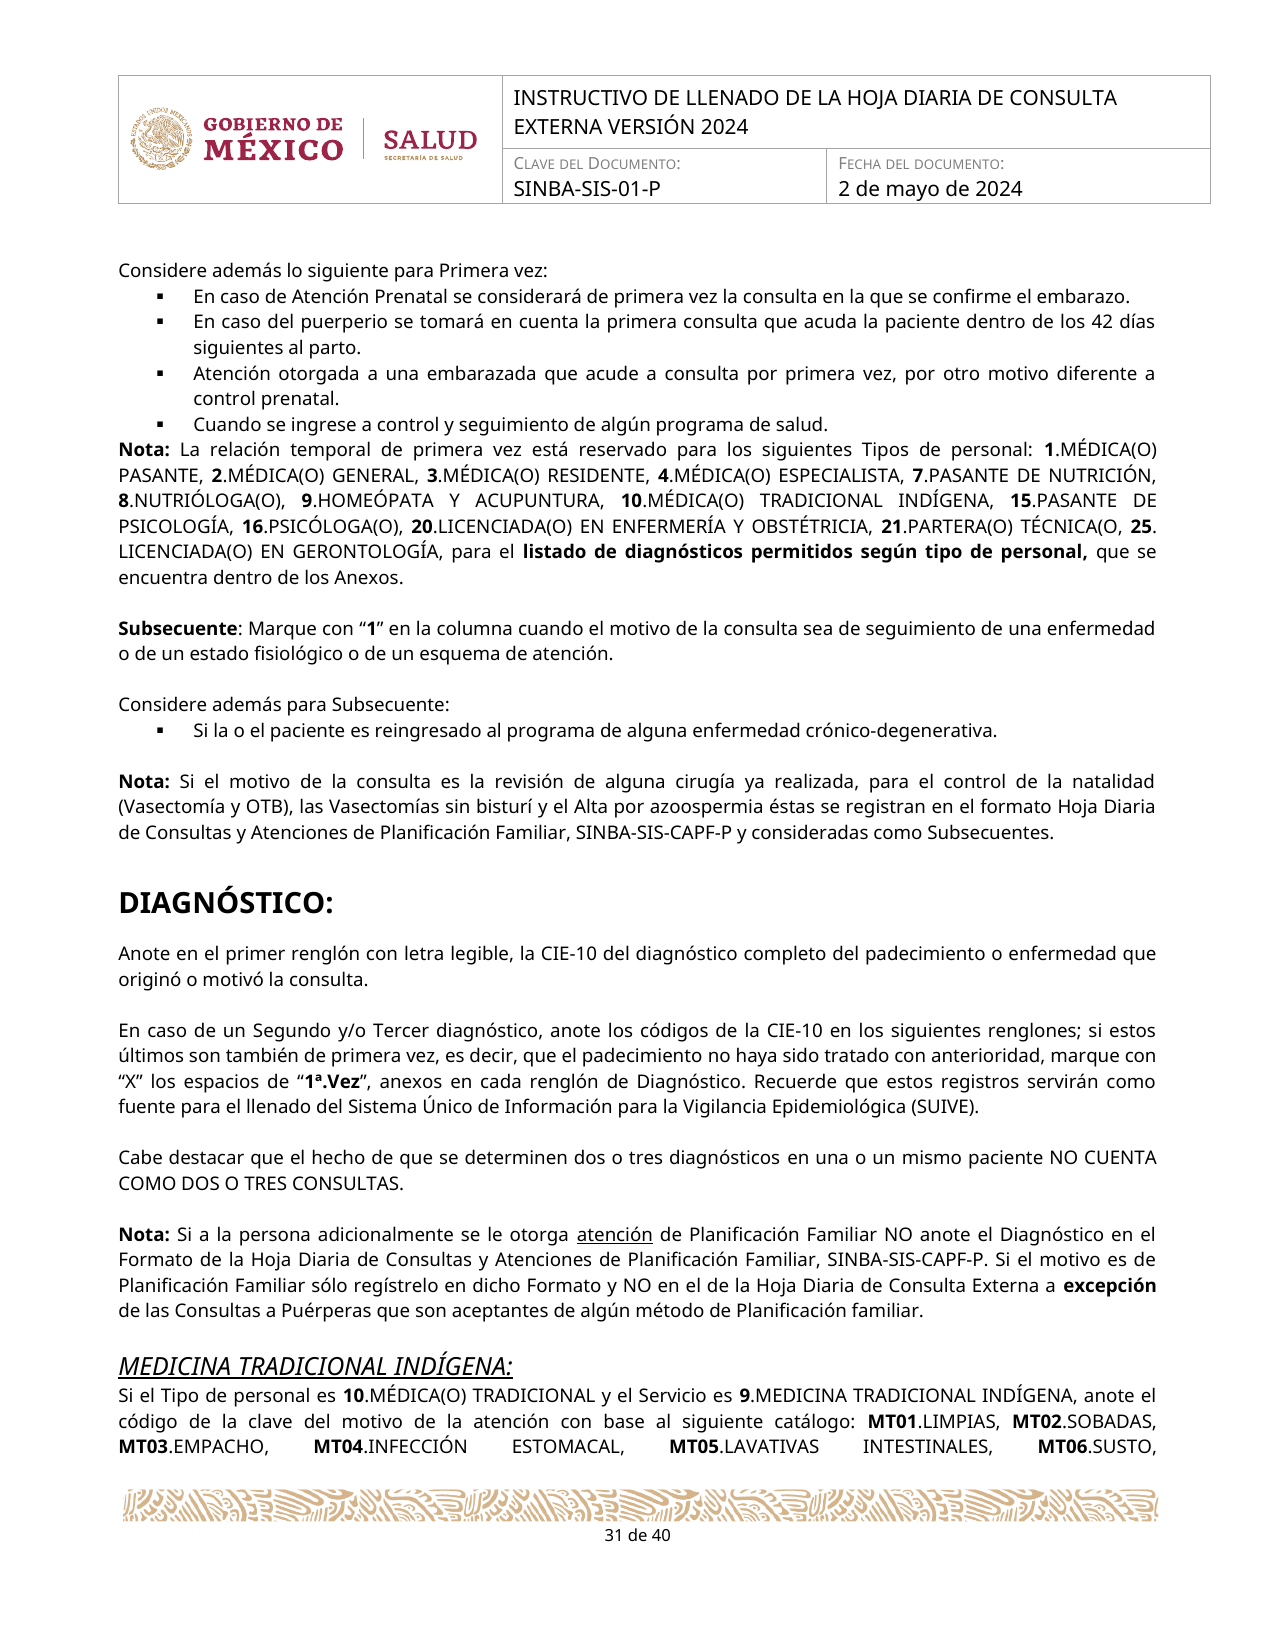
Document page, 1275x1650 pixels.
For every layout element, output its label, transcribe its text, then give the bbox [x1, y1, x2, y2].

list Cuando se ingrese a control y seguimiento de algún programa de salud. [156, 411, 1157, 436]
text Subsecuente: Marque con “1” en la columna cuando el motivo de la consulta sea de seguimiento de una enfermedad o de un estado fisiológico o de un esquema de atención. [118, 615, 1157, 666]
list En caso de Atención Prenatal se considerará de primera vez la consulta en la que se confirme el embarazo. [156, 283, 1157, 309]
text Cabe destacar que el hecho de que se determinen dos o tres diagnósticos en una o un mismo paciente NO CUENTA COMO DOS O TRES CONSULTAS. [118, 1144, 1157, 1196]
picture [4, 1471, 1275, 1617]
text Nota: Si el motivo de la consulta es la revisión de alguna cirugía ya realizada, para el control de la natalidad (Vasectomía y OTB), las Vasectomías sin bisturí y el Alta por azoospermia éstas se registran en el formato Hoja Diaria de Consultas y Atenciones de Planificación Familiar, SINBA-SIS-CAPF-P y consideradas como Subsecuentes. [118, 768, 1157, 845]
list En caso del puerperio se tomará en cuenta la primera consulta que acuda la paciente dentro de los 42 días siguientes al parto. [156, 309, 1157, 360]
list Si la o el paciente es reingresado al programa de alguna enfermedad crónico-degenerativa. [156, 717, 1157, 743]
list Atención otorgada a una embarazada que acude a consulta por primera vez, por otro motivo diferente a control prenatal. [156, 360, 1157, 411]
text Nota: Si a la persona adicionalmente se le otorga atención de Planificación Familiar NO anote el Diagnóstico en el Formato de la Hoja Diaria de Consultas y Atenciones de Planificación Familiar, SINBA-SIS-CAPF-P. Si el motivo es de Planificación Familiar sólo regístrelo en dicho Formato y NO en el de la Hoja Diaria de Consulta Externa a excepción de las Consultas a Puérperas que son aceptantes de algún método de Planificación familiar. [118, 1221, 1157, 1323]
text Nota: La relación temporal de primera vez está reservado para los siguientes Tipos de personal: 1.MÉDICA(O) PASANTE, 2.MÉDICA(O) GENERAL, 3.MÉDICA(O) RESIDENTE, 4.MÉDICA(O) ESPECIALISTA, 7.PASANTE DE NUTRICIÓN, 8.NUTRIÓLOGA(O), 9.HOMEÓPATA Y ACUPUNTURA, 10.MÉDICA(O) TRADICIONAL INDÍGENA, 15.PASANTE DE PSICOLOGÍA, 16.PSICÓLOGA(O), 20.LICENCIADA(O) EN ENFERMERÍA Y OBSTÉTRICIA, 21.PARTERA(O) TÉCNICA(O, 25. LICENCIADA(O) EN GERONTOLOGÍA, para el listado de diagnósticos permitidos según tipo de personal, que se encuentra dentro de los Anexos. [118, 436, 1157, 589]
text Considere además lo siguiente para Primera vez: [118, 258, 1157, 283]
text En caso de un Segundo y/o Tercer diagnóstico, anote los códigos de la CIE-10 en los siguientes renglones; si estos últimos son también de primera vez, es decir, que el padecimiento no haya sido tratado con anterioridad, marque con “X” los espacios de “1ª.Vez”, anexos en cada renglón de Diagnóstico. Recuerde que estos registros servirán como fuente para el llenado del Sistema Único de Información para la Vigilancia Epidemiológica (SUIVE). [118, 1017, 1157, 1119]
text MEDICINA TRADICIONAL INDÍGENA: [118, 1349, 1157, 1383]
subtitle DIAGNÓSTICO: [118, 882, 1157, 922]
text Considere además para Subsecuente: [118, 692, 1157, 717]
text Anote en el primer renglón con letra legible, la CIE-10 del diagnóstico completo del padecimiento o enfermedad que originó o motivó la consulta. [118, 940, 1157, 991]
